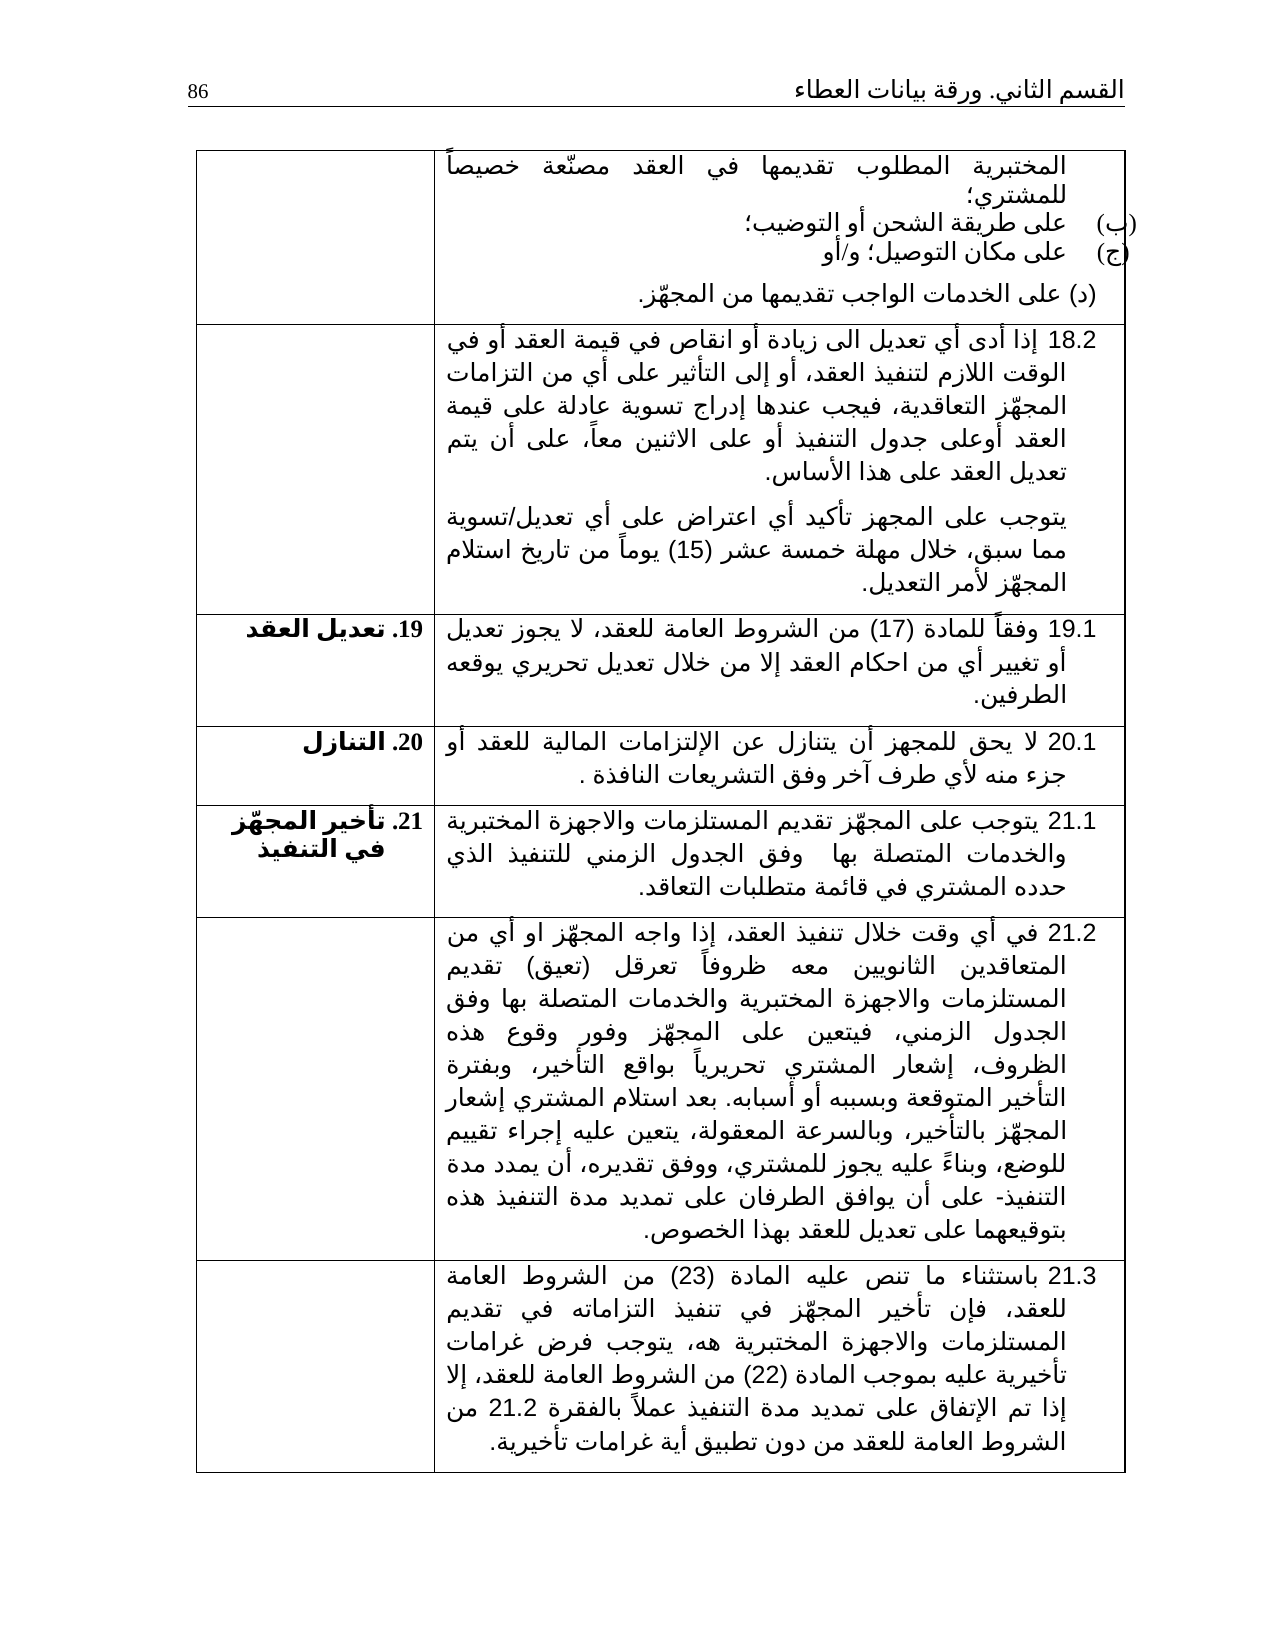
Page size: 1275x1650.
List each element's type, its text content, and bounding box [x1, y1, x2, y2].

table_cell [197, 918, 434, 1260]
table_cell [197, 325, 434, 613]
table_cell [197, 151, 434, 324]
table_cell 21.1 يتوجب على المجهّز تقديم المستلزمات والاجهزة المختبرية والخدمات المتصلة بها وفق الجدول الزمني للتنفيذ الذي حدده المشتري في قائمة متطلبات التعاقد. [435, 806, 1124, 917]
table_cell 21.3 باستثناء ما تنص عليه المادة (23) من الشروط العامة للعقد، فإن تأخير المجهّز في تنفيذ التزاماته في تقديم المستلزمات والاجهزة المختبرية هه، يتوجب فرض غرامات تأخيرية عليه بموجب المادة (22) من الشروط العامة للعقد، إلا إذا تم الإتفاق على تمديد مدة التنفيذ عملاً بالفقرة 21.2 من الشروط العامة للعقد من دون تطبيق أية غرامات تأخيرية. [435, 1261, 1124, 1472]
table_cell 19.1 وفقاً للمادة (17) من الشروط العامة للعقد، لا يجوز تعديل أو تغيير أي من احكام العقد إلا من خلال تعديل تحريري يوقعه الطرفين. [435, 615, 1124, 726]
table_cell 21.2 في أي وقت خلال تنفيذ العقد، إذا واجه المجهّز او أي من المتعاقدين الثانويين معه ظروفاً تعرقل (تعيق) تقديم المستلزمات والاجهزة المختبرية والخدمات المتصلة بها وفق الجدول الزمني، فيتعين على المجهّز وفور وقوع هذه الظروف، إشعار المشتري تحريرياً بواقع التأخير، وبفترة التأخير المتوقعة وبسببه أو أسبابه. بعد استلام المشتري إشعار المجهّز بالتأخير، وبالسرعة المعقولة، يتعين عليه إجراء تقييم للوضع، وبناءً عليه يجوز للمشتري، ووفق تقديره، أن يمدد مدة التنفيذ- على أن يوافق الطرفان على تمديد مدة التنفيذ هذه بتوقيعهما على تعديل للعقد بهذا الخصوص. [435, 918, 1124, 1260]
table_cell 19. تعديل العقد [197, 615, 434, 726]
table_cell 21. تأخير المجهّز في التنفيذ [197, 806, 434, 917]
table_cell 20. التنازل [197, 727, 434, 805]
table_cell 20.1 لا يحق للمجهز أن يتنازل عن الإلتزامات المالية للعقد أو جزء منه لأي طرف آخر وفق التشريعات النافذة . [435, 727, 1124, 805]
table_cell 18.2 إذا أدى أي تعديل الى زيادة أو انقاص في قيمة العقد أو في الوقت اللازم لتنفيذ العقد، أو إلى التأثير على أي من التزامات المجهّز التعاقدية، فيجب عندها إدراج تسوية عادلة على قيمة العقد أوعلى جدول التنفيذ أو على الاثنين معاً، على أن يتم تعديل العقد على هذا الأساس. يتوجب على المجهز تأكيد أي اعتراض على أي تعديل/تسوية مما سبق، خلال مهلة خمسة عشر (15) يوماً من تاريخ استلام المجهّز لأمر التعديل. [435, 325, 1124, 613]
table_cell [197, 1261, 434, 1472]
